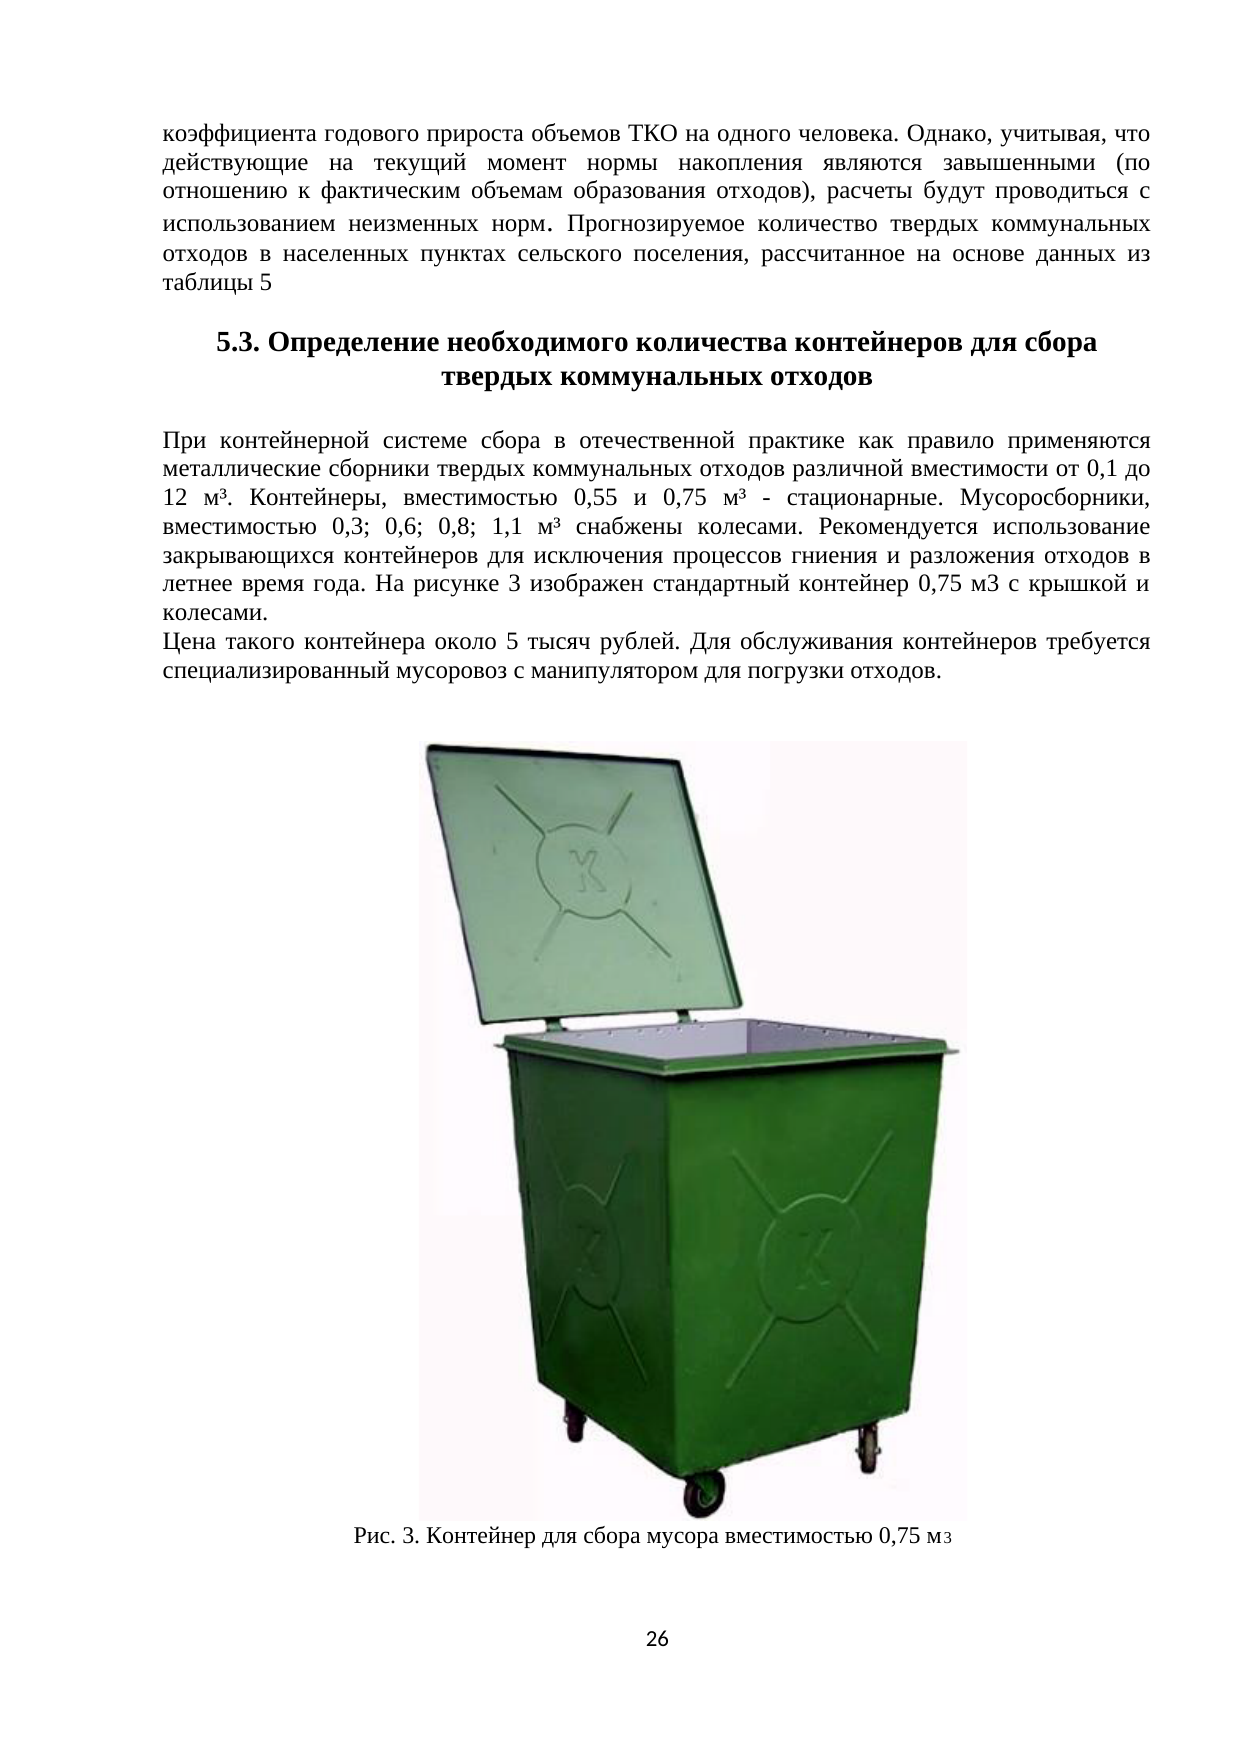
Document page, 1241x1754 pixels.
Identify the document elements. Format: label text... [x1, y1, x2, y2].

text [162, 118, 1152, 295]
text Цена такого контейнера около 5 тысяч рублей. Для обслуживания контейнеров требуется специализированный мусоровоз с манипулятором для погрузки отходов. [162, 626, 1152, 683]
text Рис. 3. Контейнер для сбора мусора вместимостью 0,75 м3 [162, 1521, 1152, 1548]
text 5.3. Определение необходимого количества контейнеров для сбора твердых коммунальных отходов [162, 324, 1152, 391]
text При контейнерной системе сбора в отечественной практике как правило применяются металлические сборники твердых коммунальных отходов различной вместимости от 0,1 до 12 м³. Контейнеры, вместимостью 0,55 и 0,75 м³ - стационарные. Мусоросборники, вместимостью 0,3; 0,6; 0,8; 1,1 м³ снабжены колесами. Рекомендуется использование закрывающихся контейнеров для исключения процессов гниения и разложения отходов в летнее время года. На рисунке 3 изображен стандартный контейнер 0,75 м3 с крышкой и колесами. [162, 425, 1152, 626]
